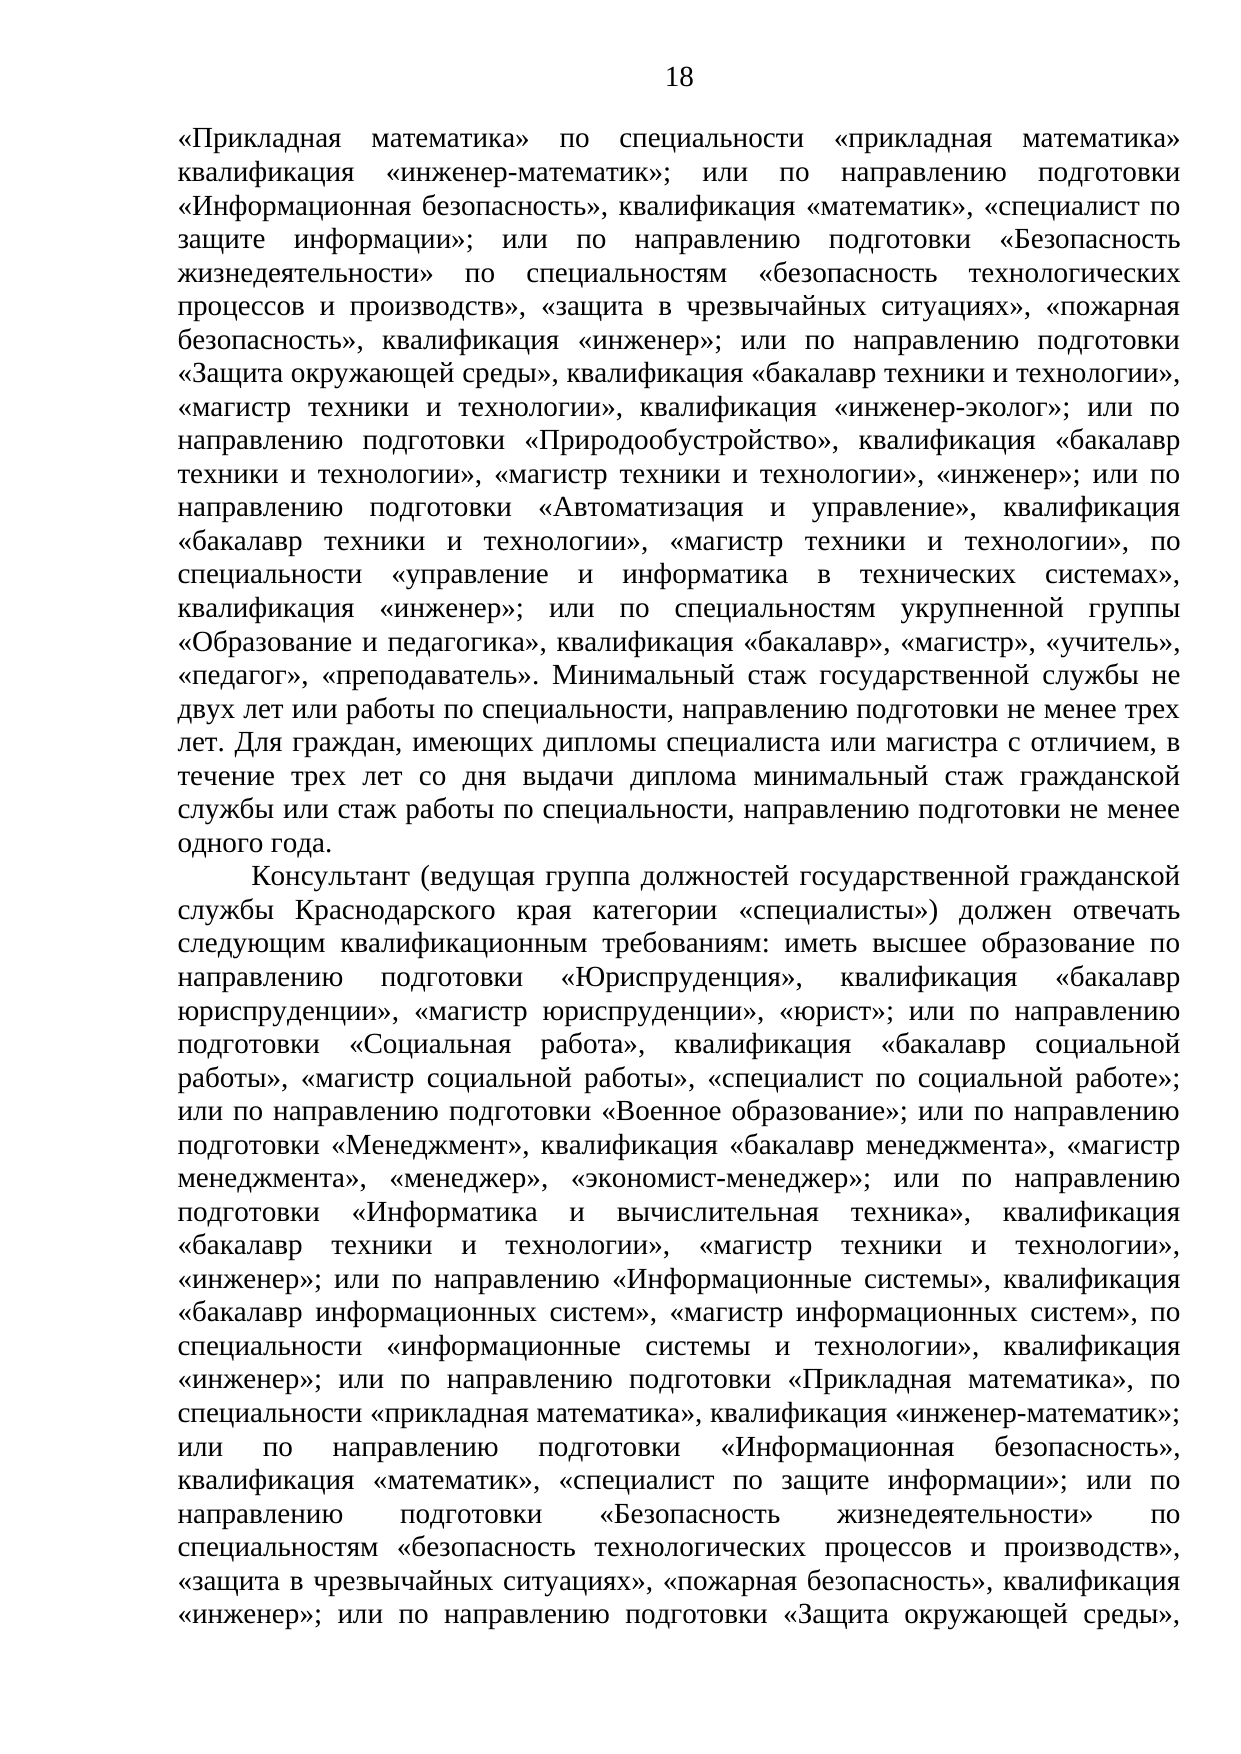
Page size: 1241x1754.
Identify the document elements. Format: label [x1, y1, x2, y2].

text [177, 121, 1181, 858]
text [177, 858, 1181, 1630]
